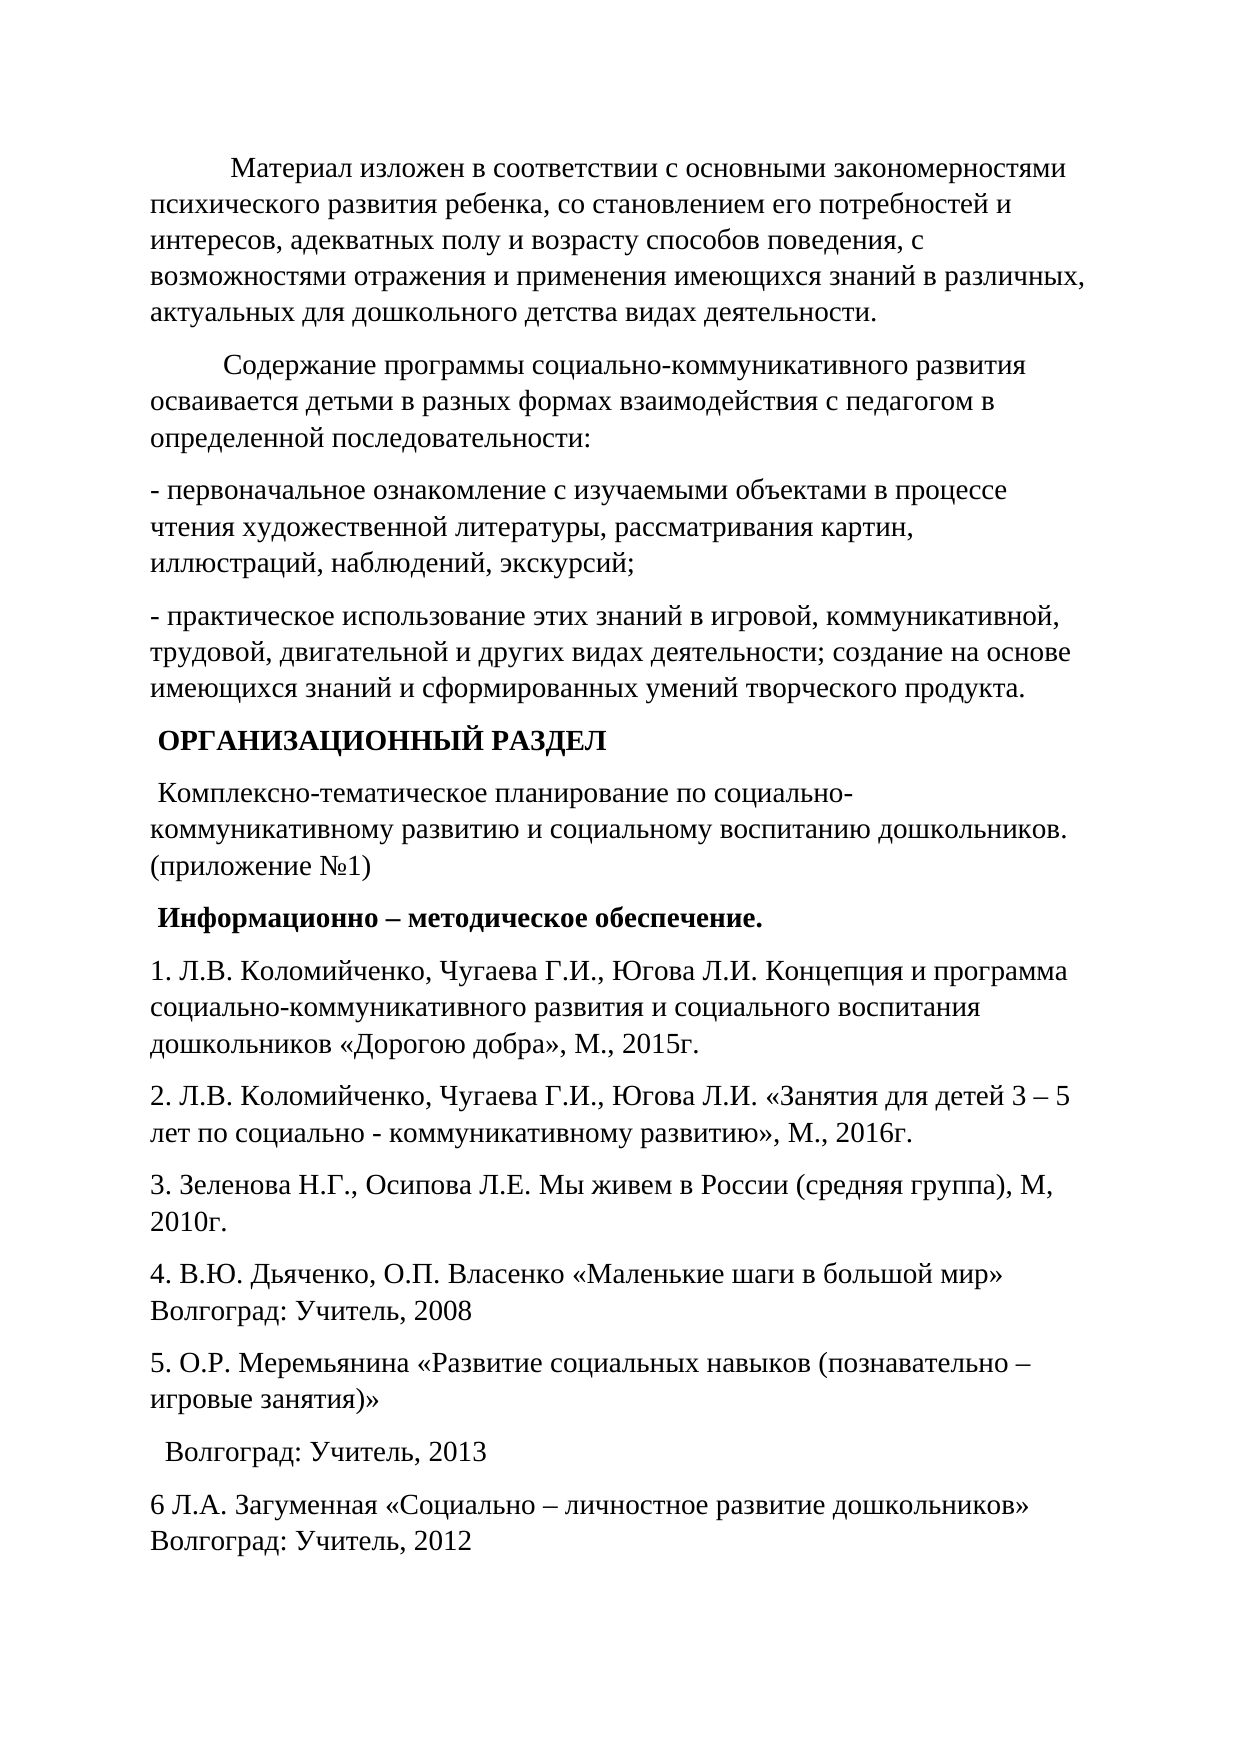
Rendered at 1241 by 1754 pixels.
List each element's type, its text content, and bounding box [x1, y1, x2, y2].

text Содержание программы социально-коммуникативного развития осваивается детьми в разных формах взаимодействия с педагогом в определенной последовательности: [150, 347, 1090, 453]
text Волгоград: Учитель, 2013 [150, 1434, 1090, 1468]
text 1. Л.В. Коломийченко, Чугаева Г.И., Югова Л.И. Концепция и программа социально-коммуникативного развития и социального воспитания дошкольников «Дорогою добра», М., 2015г. [150, 953, 1090, 1059]
text Материал изложен в соответствии с основными закономерностями психического развития ребенка, со становлением его потребностей и интересов, адекватных полу и возрасту способов поведения, с возможностями отражения и применения имеющихся знаний в различных, актуальных для дошкольного детства видах деятельности. [150, 150, 1090, 328]
text 4. В.Ю. Дьяченко, О.П. Власенко «Маленькие шаги в большой мир» Волгоград: Учитель, 2008 [150, 1256, 1090, 1326]
text ОРГАНИЗАЦИОННЫЙ РАЗДЕЛ [150, 723, 1090, 756]
text 2. Л.В. Коломийченко, Чугаева Г.И., Югова Л.И. «Занятия для детей 3 – 5 лет по социально - коммуникативному развитию», М., 2016г. [150, 1078, 1090, 1148]
text Информационно – методическое обеспечение. [150, 901, 1090, 934]
text 6 Л.А. Загуменная «Социально – личностное развитие дошкольников» Волгоград: Учитель, 2012 [150, 1487, 1090, 1557]
text Комплексно-тематическое планирование по социально-коммуникативному развитию и социальному воспитанию дошкольников. (приложение №1) [150, 776, 1090, 881]
text - практическое использование этих знаний в игровой, коммуникативной, трудовой, двигательной и других видах деятельности; создание на основе имеющихся знаний и сформированных умений творческого продукта. [150, 598, 1090, 703]
text 3. Зеленова Н.Г., Осипова Л.Е. Мы живем в России (средняя группа), М, 2010г. [150, 1167, 1090, 1237]
text 5. О.Р. Меремьянина «Развитие социальных навыков (познавательно – игровые занятия)» [150, 1345, 1090, 1415]
text - первоначальное ознакомление с изучаемыми объектами в процессе чтения художественной литературы, рассматривания картин, иллюстраций, наблюдений, экскурсий; [150, 472, 1090, 578]
